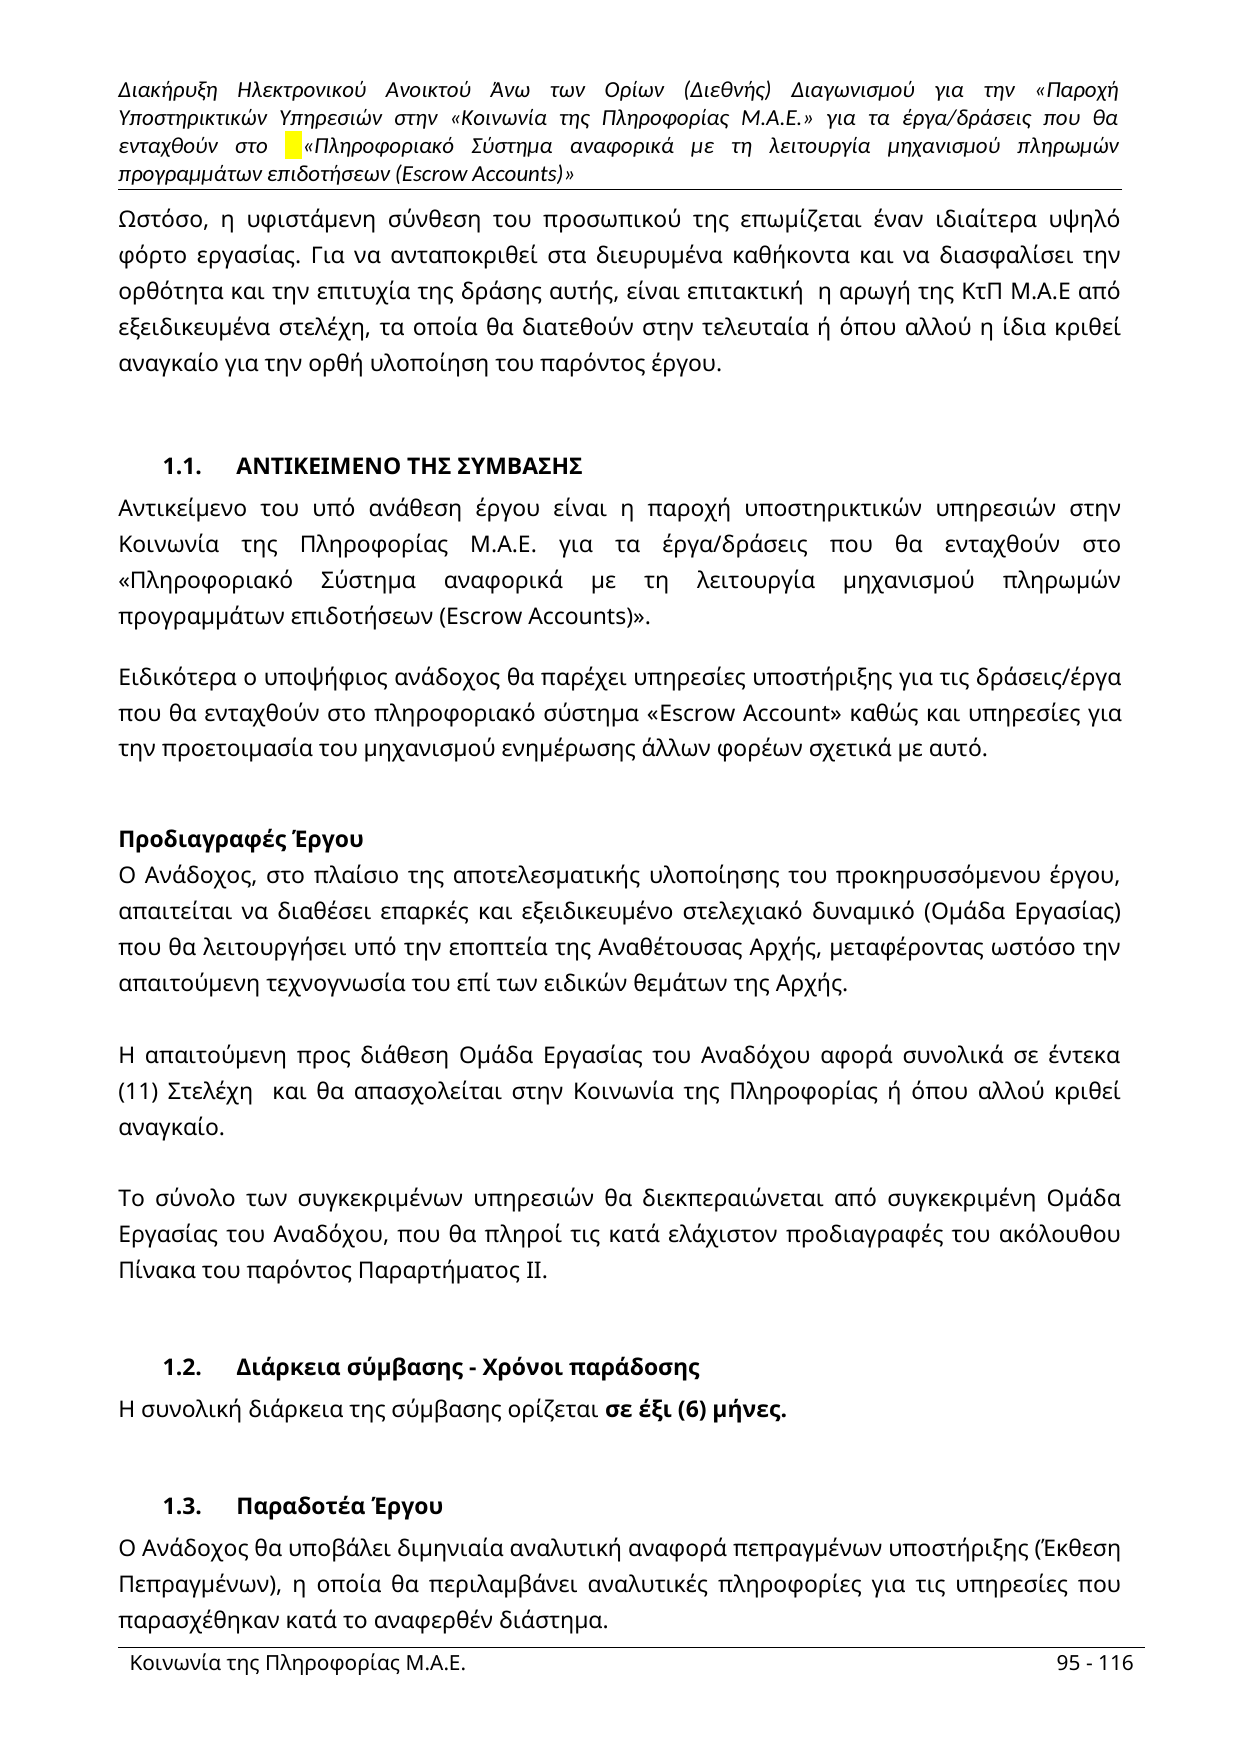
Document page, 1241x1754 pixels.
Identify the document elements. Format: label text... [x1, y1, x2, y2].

text Ο Ανάδοχος θα υποβάλει διμηνιαία αναλυτική αναφορά πεπραγμένων υποστήριξης (Έκθεση Πεπραγμένων), η οποία θα περιλαμβάνει αναλυτικές πληροφορίες για τις υπηρεσίες που παρασχέθηκαν κατά το αναφερθέν διάστημα. [118, 1532, 1122, 1636]
text Ειδικότερα ο υποψήφιος ανάδοχος θα παρέχει υπηρεσίες υποστήριξης για τις δράσεις/έργα που θα ενταχθούν στο πληροφοριακό σύστημα «Escrow Account» καθώς και υπηρεσίες για την προετοιμασία του μηχανισμού ενημέρωσης άλλων φορέων σχετικά με αυτό. [118, 661, 1122, 764]
list Παραδοτέα Έργου [162, 1490, 1122, 1521]
text Η απαιτούμενη προς διάθεση Ομάδα Εργασίας του Αναδόχου αφορά συνολικά σε έντεκα (11) Στελέχη και θα απασχολείται στην Κοινωνία της Πληροφορίας ή όπου αλλού κριθεί αναγκαίο. [118, 1039, 1122, 1142]
list Διάρκεια σύμβασης - Χρόνοι παράδοσης [162, 1351, 1122, 1382]
text Ωστόσο, η υφιστάμενη σύνθεση του προσωπικού της επωμίζεται έναν ιδιαίτερα υψηλό φόρτο εργασίας. Για να ανταποκριθεί στα διευρυμένα καθήκοντα και να διασφαλίσει την ορθότητα και την επιτυχία της δράσης αυτής, είναι επιτακτική η αρωγή της ΚτΠ Μ.Α.Ε από εξειδικευμένα στελέχη, τα οποία θα διατεθούν στην τελευταία ή όπου αλλού η ίδια κριθεί αναγκαίο για την ορθή υλοποίηση του παρόντος έργου. [118, 203, 1122, 378]
text Ο Ανάδοχος, στο πλαίσιο της αποτελεσματικής υλοποίησης του προκηρυσσόμενου έργου, απαιτείται να διαθέσει επαρκές και εξειδικευμένο στελεχιακό δυναμικό (Ομάδα Εργασίας) που θα λειτουργήσει υπό την εποπτεία της Αναθέτουσας Αρχής, μεταφέροντας ωστόσο την απαιτούμενη τεχνογνωσία του επί των ειδικών θεμάτων της Αρχής. [118, 859, 1122, 998]
list ΑΝΤΙΚΕΙΜΕΝΟ ΤΗΣ ΣΥΜΒΑΣΗΣ [162, 449, 1122, 481]
text Η συνολική διάρκεια της σύμβασης ορίζεται σε έξι (6) μήνες. [118, 1393, 1122, 1424]
text Το σύνολο των συγκεκριμένων υπηρεσιών θα διεκπεραιώνεται από συγκεκριμένη Ομάδα Εργασίας του Αναδόχου, που θα πληροί τις κατά ελάχιστον προδιαγραφές του ακόλουθου Πίνακα του παρόντος Παραρτήματος II. [118, 1182, 1122, 1286]
text Αντικείμενο του υπό ανάθεση έργου είναι η παροχή υποστηρικτικών υπηρεσιών στην Κοινωνία της Πληροφορίας Μ.Α.Ε. για τα έργα/δράσεις που θα ενταχθούν στο «Πληροφοριακό Σύστημα αναφορικά με τη λειτουργία μηχανισμού πληρωμών προγραμμάτων επιδοτήσεων (Escrow Accounts)». [118, 492, 1122, 631]
text Προδιαγραφές Έργου [118, 823, 1122, 854]
